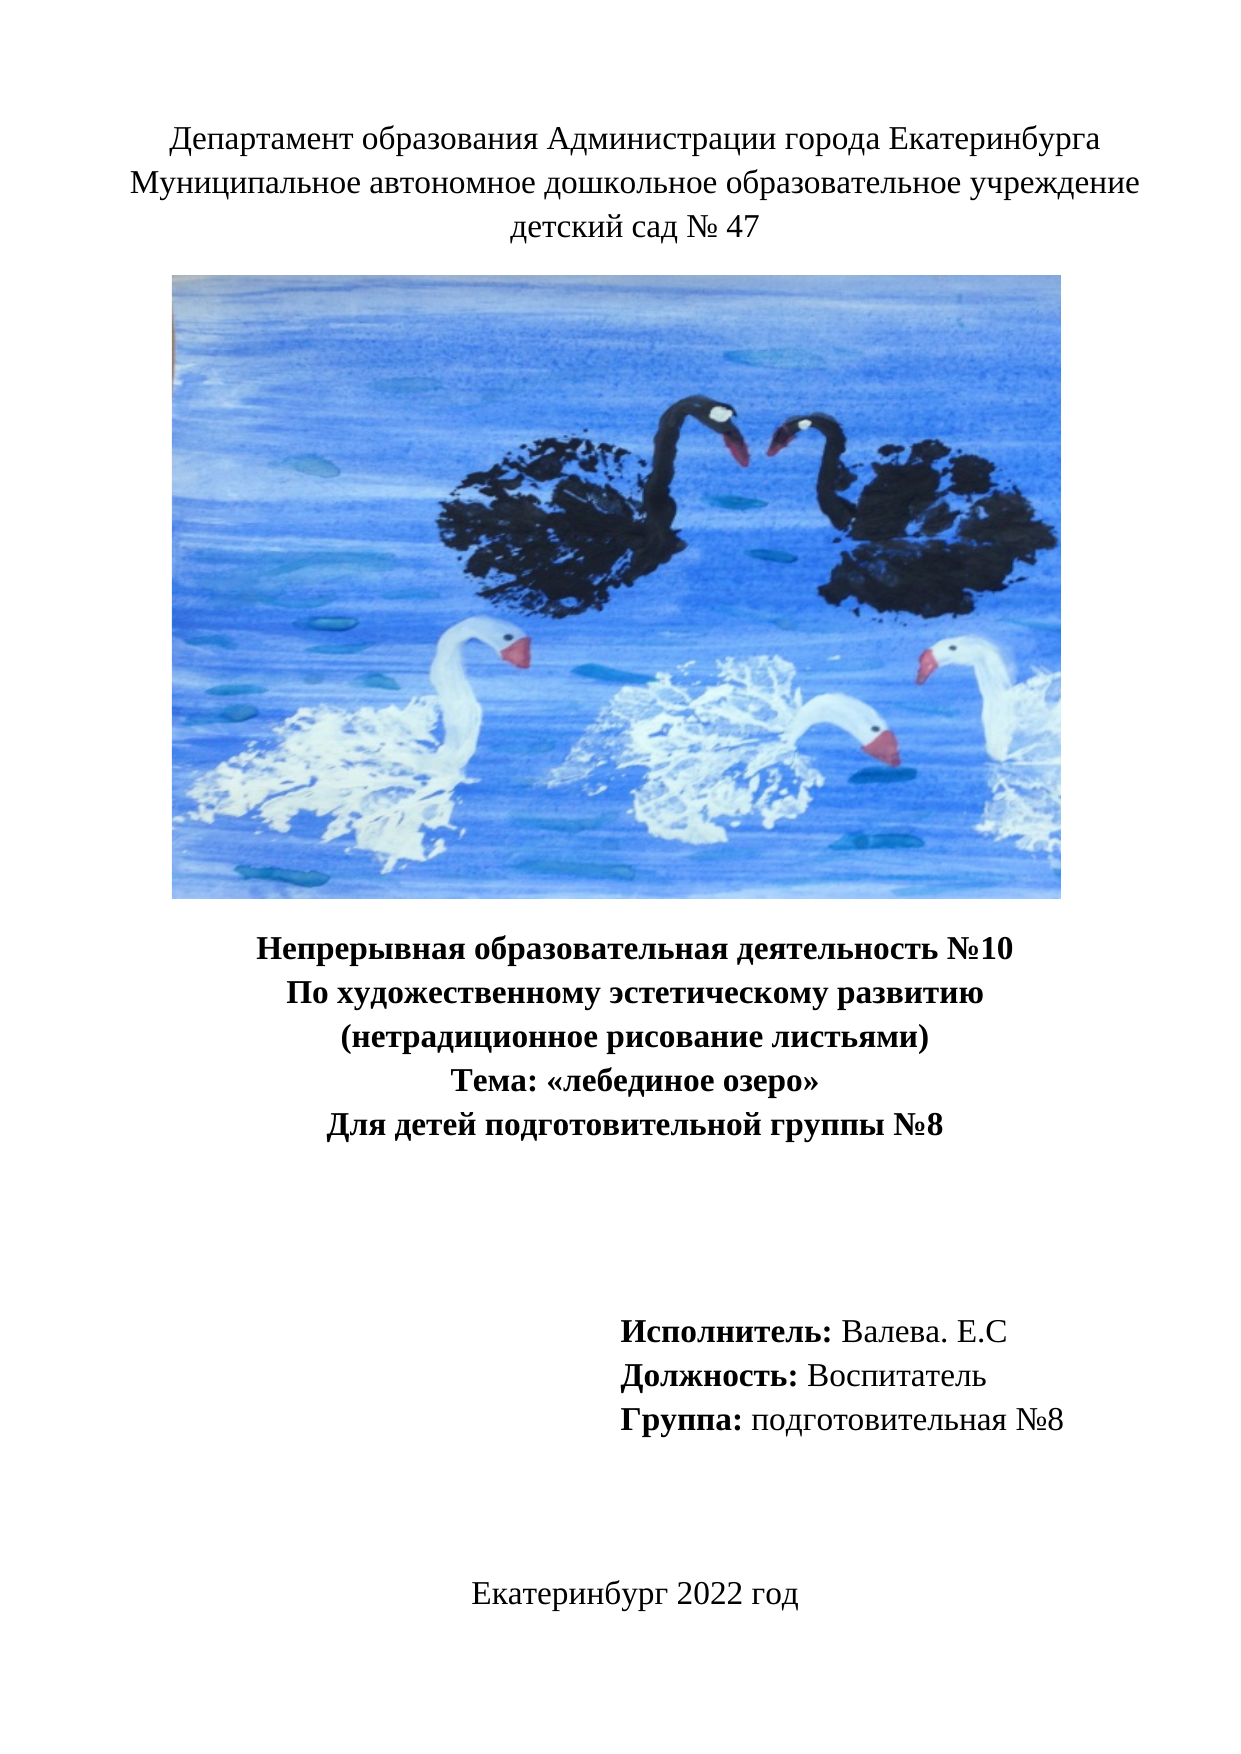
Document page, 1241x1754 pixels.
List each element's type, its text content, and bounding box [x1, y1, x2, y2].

text Должность: Воспитатель [620, 1355, 1167, 1394]
picture [171, 275, 1061, 899]
text Екатеринбург 2022 год [103, 1573, 1167, 1612]
text Муниципальное автономное дошкольное образовательное учреждение детский сад № 47 [103, 162, 1167, 244]
text По художественному эстетическому развитию [103, 972, 1167, 1011]
text Для детей подготовительной группы №8 [103, 1104, 1167, 1143]
text Исполнитель: Валева. Е.С [620, 1311, 1167, 1350]
text Департамент образования Администрации города Екатеринбурга [103, 118, 1167, 156]
text Тема: «лебединое озеро» [103, 1060, 1167, 1099]
text (нетрадиционное рисование листьями) [103, 1016, 1167, 1055]
text Непрерывная образовательная деятельность №10 [103, 928, 1167, 967]
text Группа: подготовительная №8 [620, 1399, 1167, 1438]
